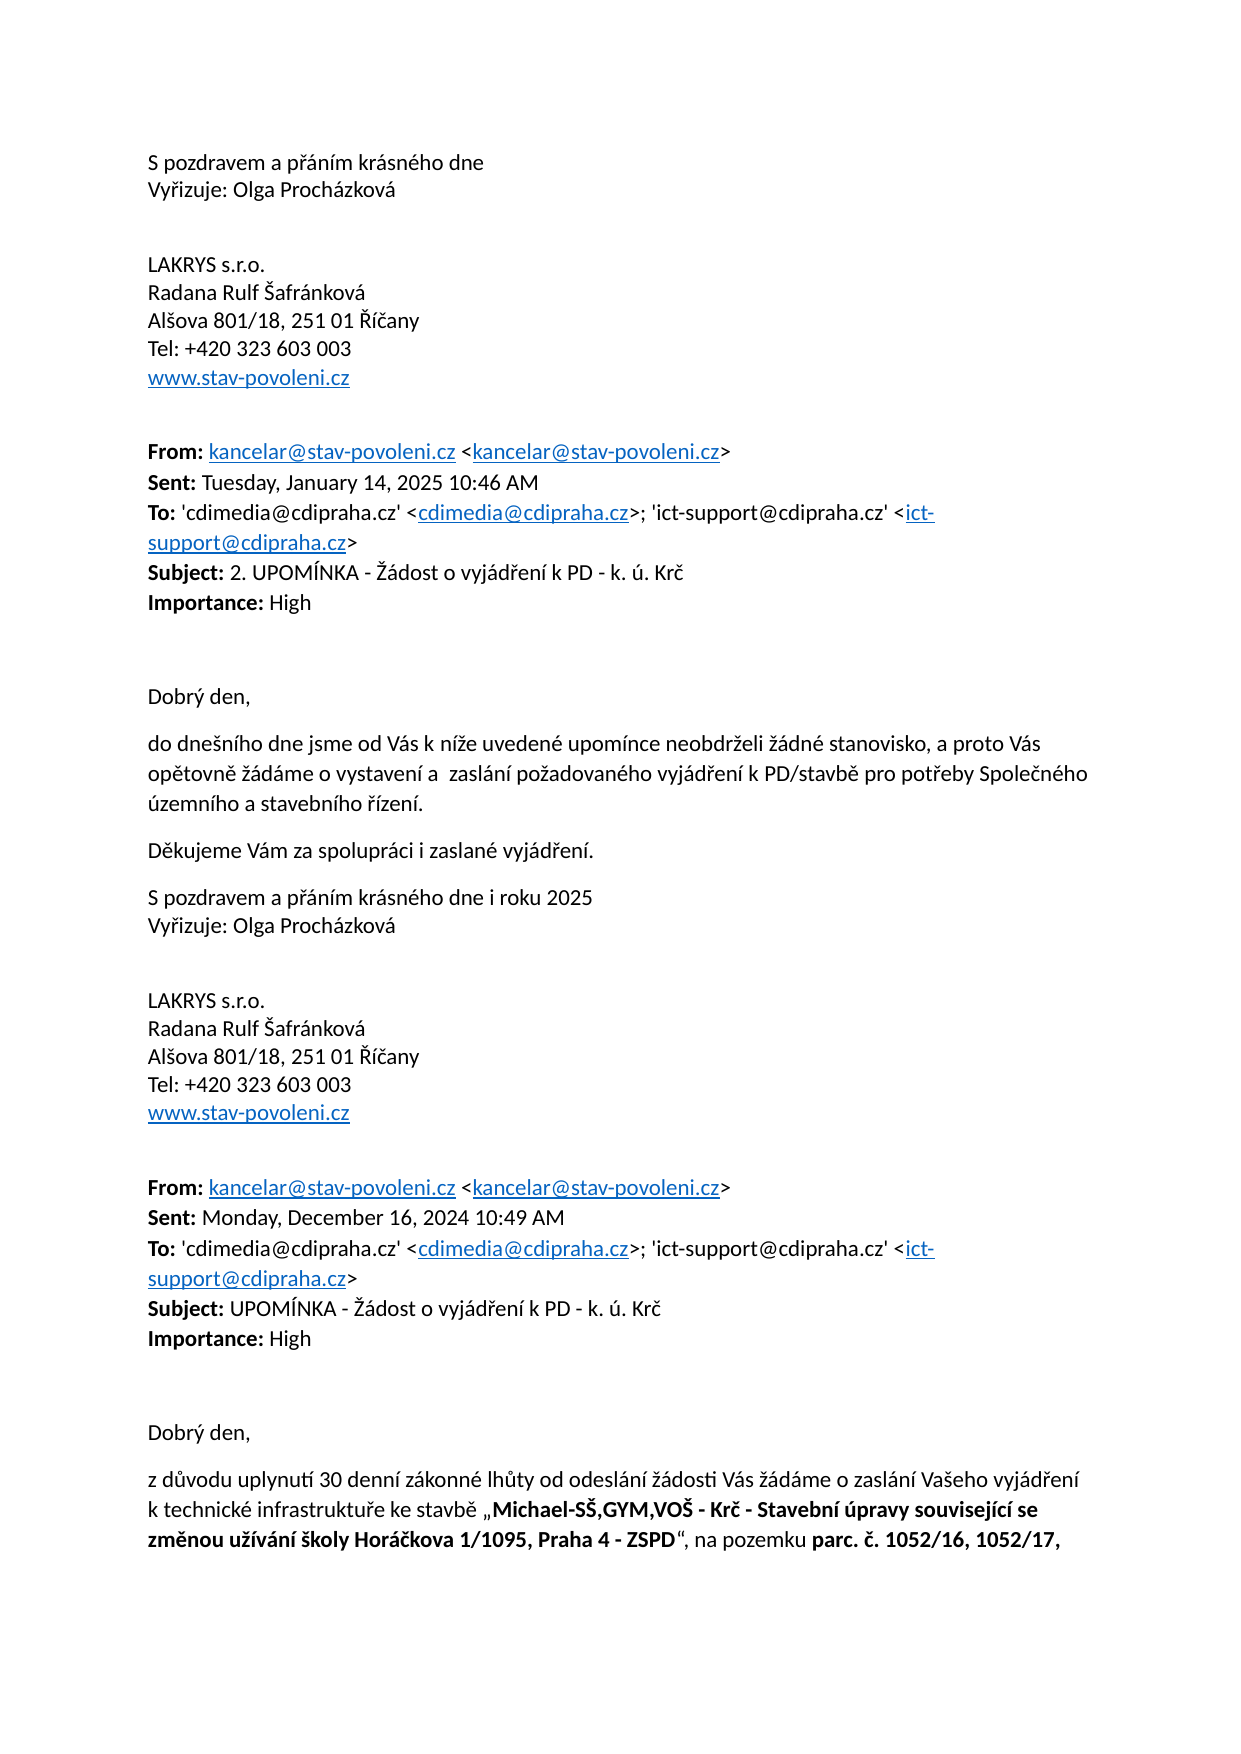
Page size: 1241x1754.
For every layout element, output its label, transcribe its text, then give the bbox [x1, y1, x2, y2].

text Radana Rulf Šafránková [148, 1014, 1093, 1042]
text Dobrý den, [148, 682, 1093, 710]
text S pozdravem a přáním krásného dne i roku 2025 [148, 883, 1093, 911]
text do dnešního dne jsme od Vás k níže uvedené upomínce neobdrželi žádné stanovisko, a proto Vás opětovně žádáme o vystavení a zaslání požadovaného vyjádření k PD/stavbě pro potřeby Společného územního a stavebního řízení. [148, 729, 1093, 818]
text Vyřizuje: Olga Procházková [148, 176, 1093, 204]
text From: kancelar@stav-povoleni.cz <kancelar@stav-povoleni.cz> Sent: Tuesday, January 14, 2025 10:46 AM To: 'cdimedia@cdipraha.cz' <cdimedia@cdipraha.cz>; 'ict-support@cdipraha.cz' <ict-support@cdipraha.cz> Subject: 2. UPOMÍNKA - Žádost o vyjádření k PD - k. ú. Krč Importance: High [148, 437, 1093, 617]
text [148, 1465, 1093, 1553]
text From: kancelar@stav-povoleni.cz <kancelar@stav-povoleni.cz> Sent: Monday, December 16, 2024 10:49 AM To: 'cdimedia@cdipraha.cz' <cdimedia@cdipraha.cz>; 'ict-support@cdipraha.cz' <ict-support@cdipraha.cz> Subject: UPOMÍNKA - Žádost o vyjádření k PD - k. ú. Krč Importance: High [148, 1173, 1093, 1352]
text S pozdravem a přáním krásného dne [148, 148, 1093, 176]
text Radana Rulf Šafránková [148, 278, 1093, 307]
text Vyřizuje: Olga Procházková [148, 911, 1093, 939]
text Dobrý den, [148, 1418, 1093, 1446]
text Tel: +420 323 603 003 [148, 334, 1093, 363]
text Děkujeme Vám za spolupráci i zaslané vyjádření. [148, 836, 1093, 864]
text www.stav-povoleni.cz [148, 363, 1093, 391]
text Alšova 801/18, 251 01 Říčany [148, 307, 1093, 334]
text Alšova 801/18, 251 01 Říčany [148, 1042, 1093, 1070]
text LAKRYS s.r.o. [148, 251, 1093, 278]
text www.stav-povoleni.cz [148, 1098, 1093, 1126]
text LAKRYS s.r.o. [148, 986, 1093, 1014]
text Tel: +420 323 603 003 [148, 1070, 1093, 1098]
